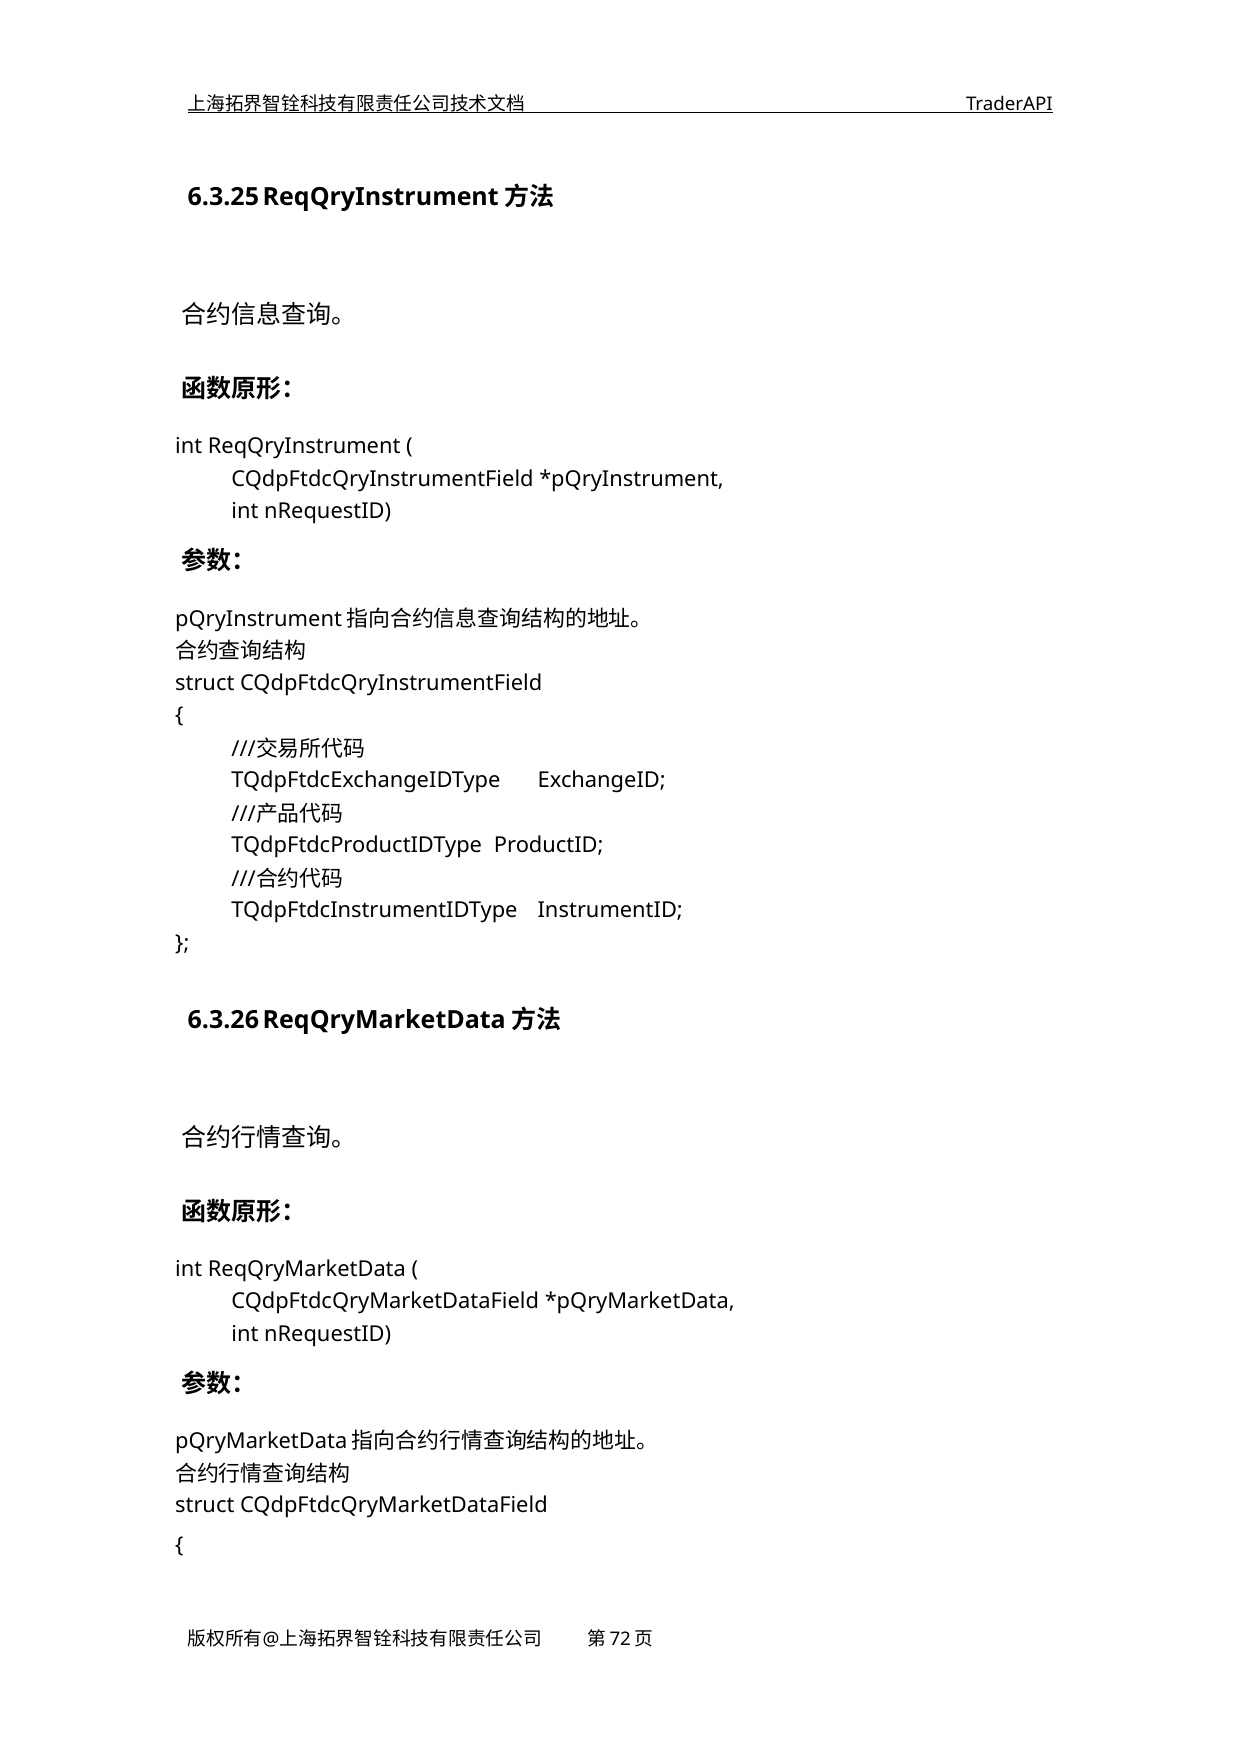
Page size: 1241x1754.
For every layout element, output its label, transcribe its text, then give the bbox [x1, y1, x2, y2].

text TQdpFtdcProductIDType ProductID; [187, 828, 1087, 860]
text int nRequestID) [187, 494, 1087, 526]
text CQdpFtdcQryMarketDataField *pQryMarketData, [187, 1284, 1087, 1316]
text int ReqQryInstrument ( [131, 429, 1087, 461]
text ///合约代码 [187, 860, 1087, 893]
text int ReqQryMarketData ( [131, 1251, 1087, 1284]
text pQryMarketData指向合约行情查询结构的地址。 [131, 1423, 1087, 1456]
text { [131, 698, 1087, 730]
text TQdpFtdcExchangeIDType ExchangeID; [187, 763, 1087, 795]
subtitle ReqQryInstrument方法 [187, 162, 1053, 227]
text 合约行情查询。 [131, 1103, 1087, 1168]
text pQryInstrument指向合约信息查询结构的地址。 [131, 600, 1087, 633]
text }; [131, 925, 1087, 958]
text ///产品代码 [187, 795, 1087, 828]
text CQdpFtdcQryInstrumentField *pQryInstrument, [187, 461, 1087, 494]
text struct CQdpFtdcQryInstrumentField [131, 665, 1087, 698]
text 参数： [131, 526, 1087, 591]
text struct CQdpFtdcQryMarketDataField [131, 1488, 1087, 1521]
text TQdpFtdcInstrumentIDType InstrumentID; [187, 893, 1087, 925]
text 函数原形： [131, 1177, 1087, 1242]
text 函数原形： [131, 354, 1087, 419]
text 合约信息查询。 [131, 281, 1087, 346]
text 合约行情查询结构 [131, 1456, 1087, 1488]
subtitle ReqQryMarketData方法 [187, 985, 1053, 1050]
text 参数： [131, 1349, 1087, 1414]
text int nRequestID) [187, 1316, 1087, 1349]
text ///交易所代码 [187, 730, 1087, 763]
text { [131, 1528, 1087, 1560]
text 合约查询结构 [131, 633, 1087, 665]
